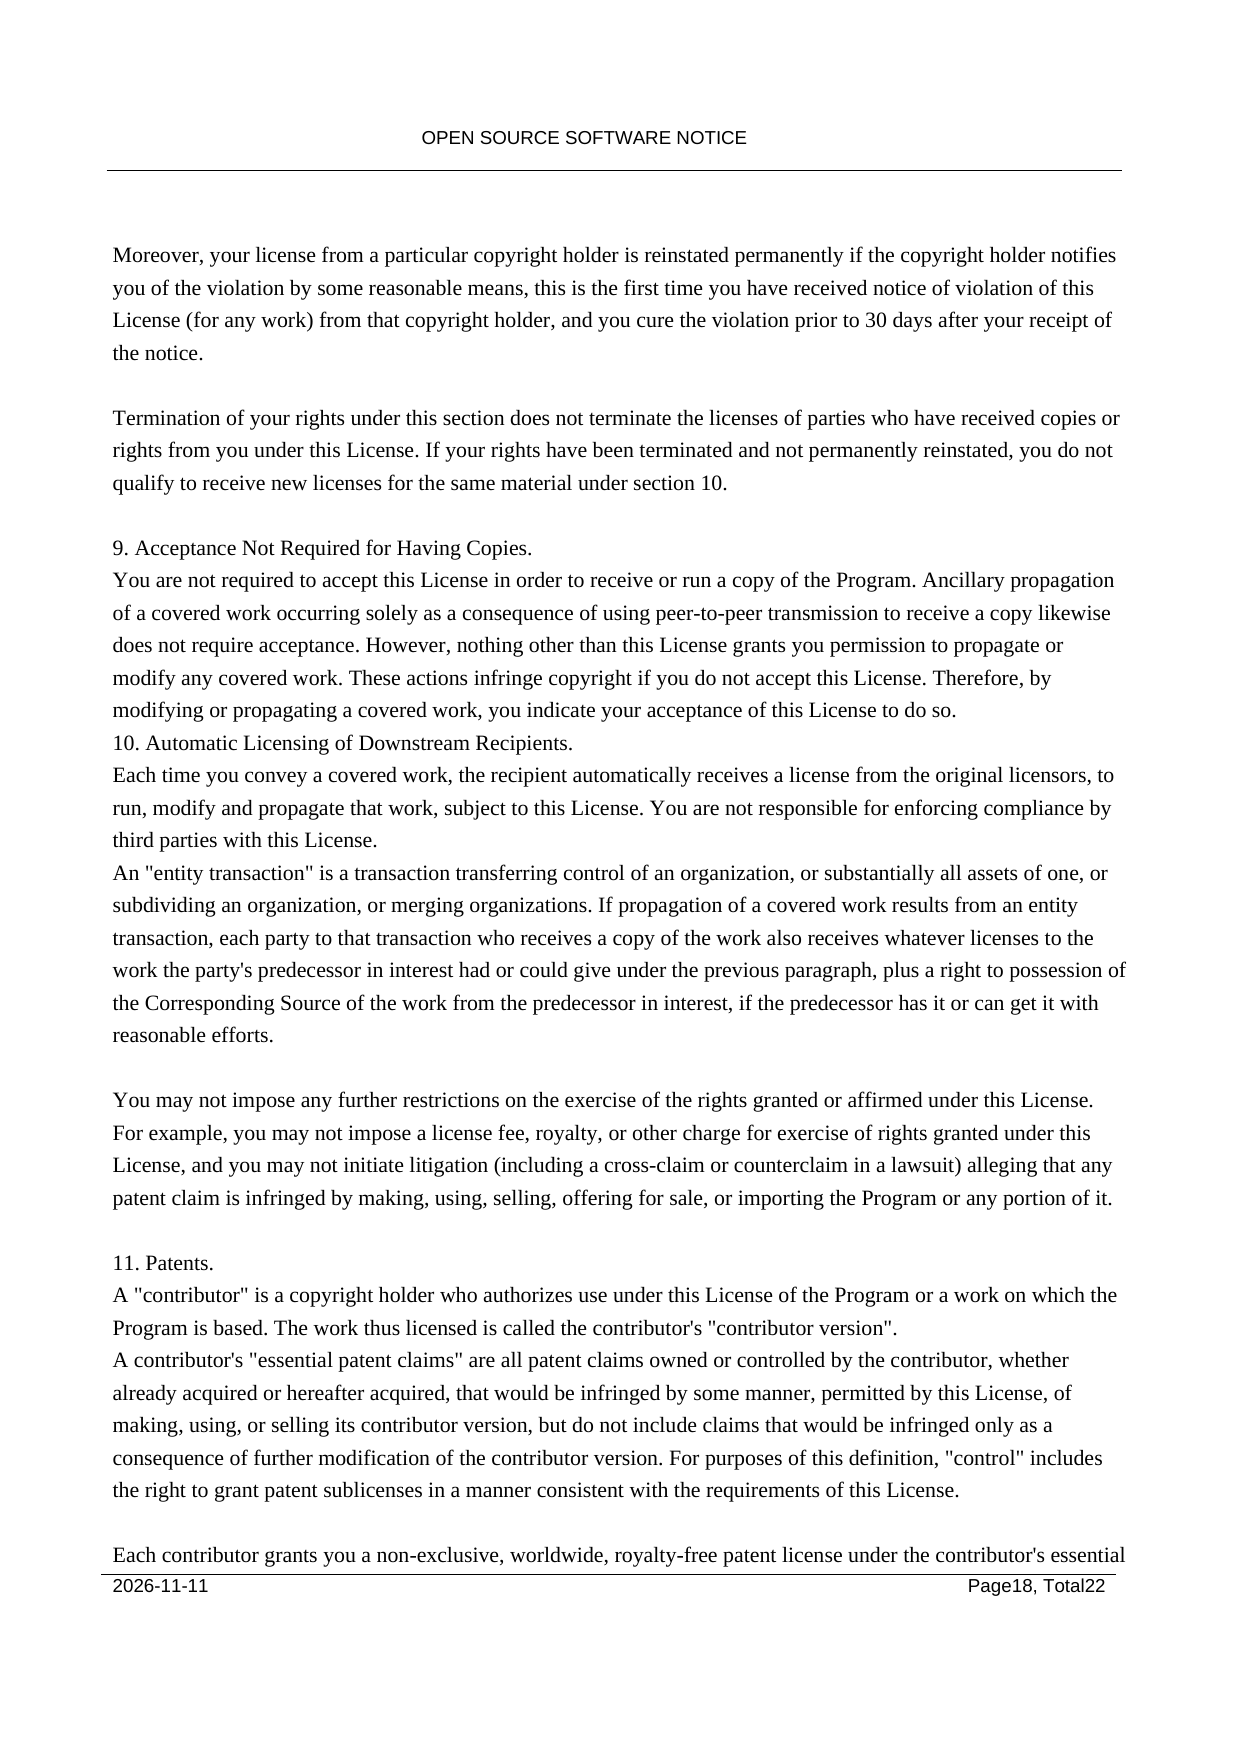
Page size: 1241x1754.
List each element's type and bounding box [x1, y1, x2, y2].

text [112, 206, 1128, 1571]
